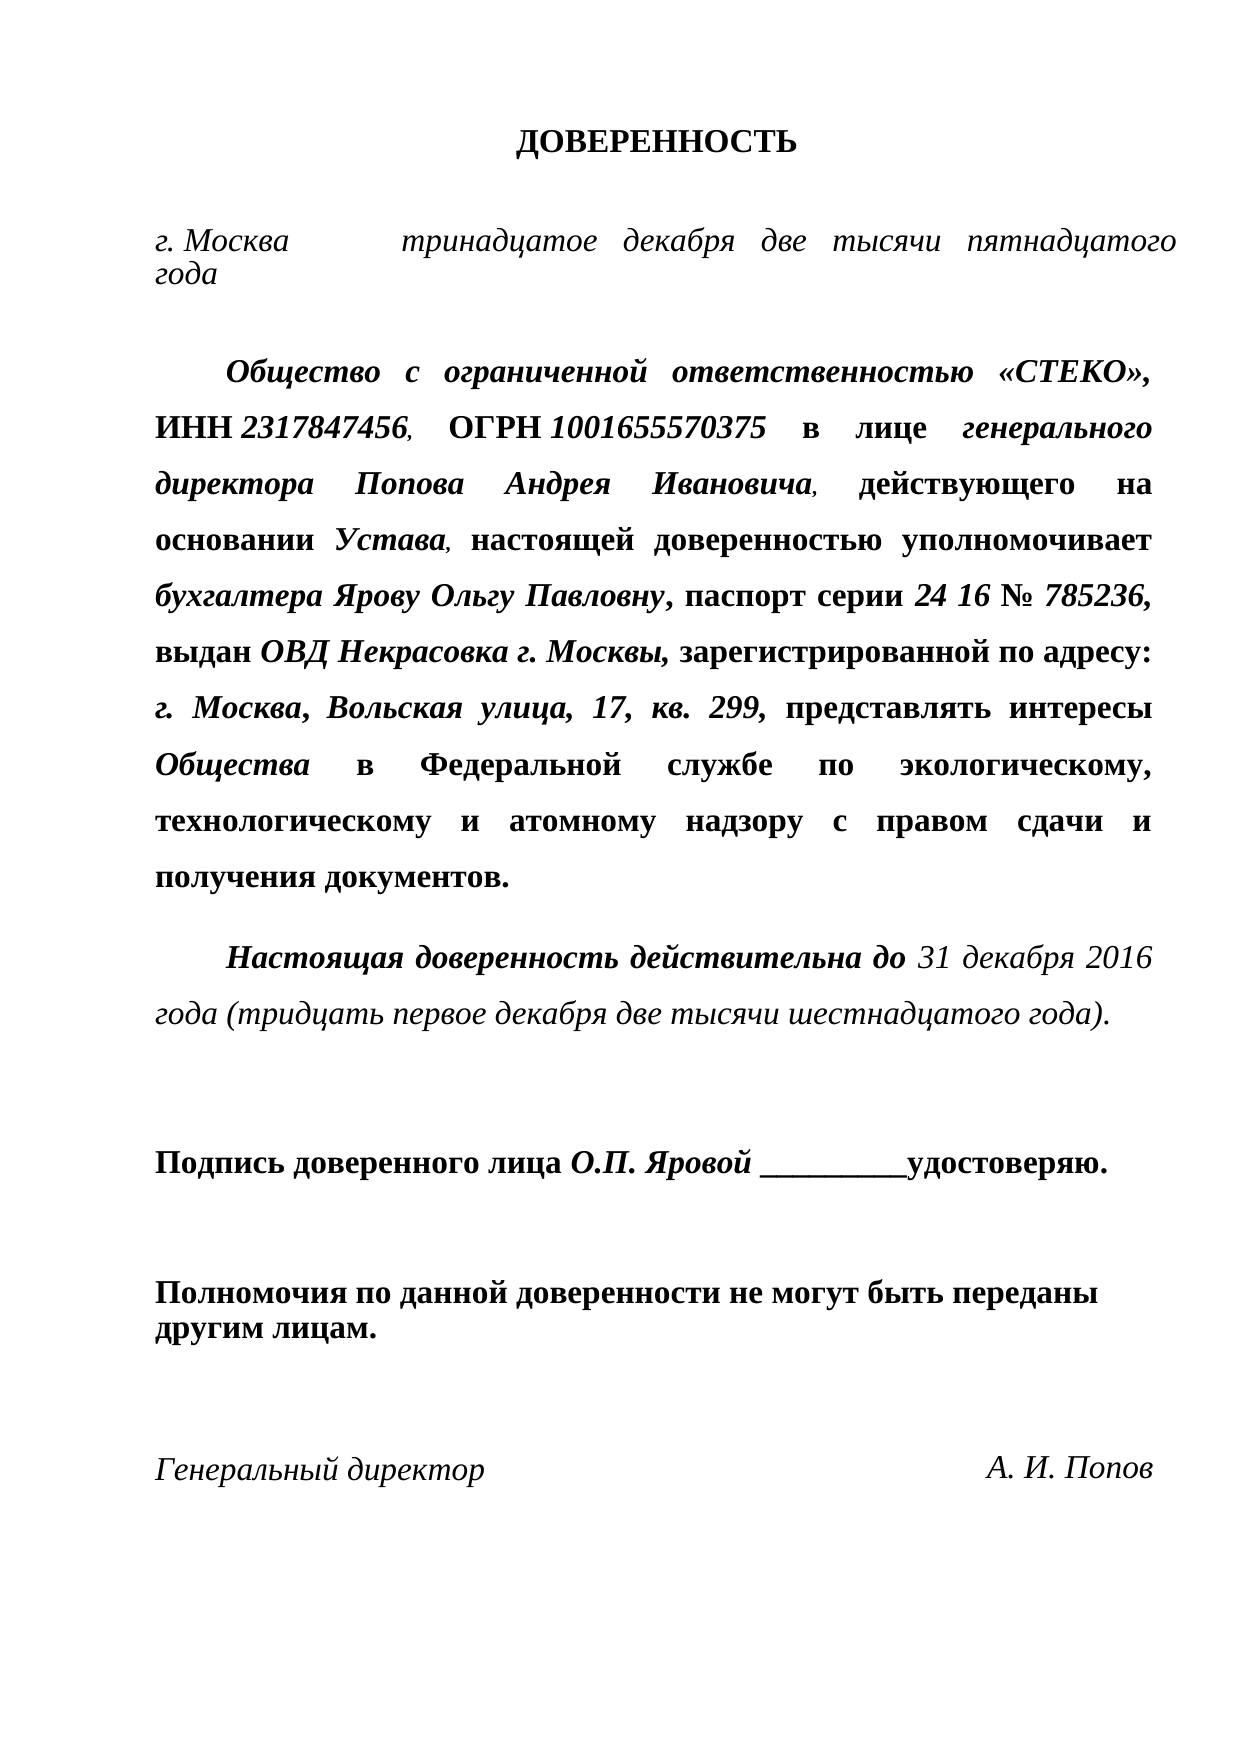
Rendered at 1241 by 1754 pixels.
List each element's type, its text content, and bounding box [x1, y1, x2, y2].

text Настоящая доверенность действительна до 31 декабря 2016 года (тридцать первое декабря две тысячи шестнадцатого года). [155, 923, 1152, 1035]
text ДОВЕРЕННОСТЬ [136, 126, 1177, 159]
text г. Москва тринадцатое декабря две тысячи пятнадцатого года [155, 224, 1177, 291]
text Полномочия по данной доверенности не могут быть переданы другим лицам. [155, 1276, 1177, 1346]
text Подпись доверенного лица О.П. Яровой удостоверяю. [155, 1147, 1177, 1181]
text Общество с ограниченной ответственностью «СТЕКО», ИНН 2317847456, ОГРН 1001655570375 в лице генерального директора Попова Андрея Ивановича, действующего на основании Устава, настоящей доверенностью уполномочивает бухгалтера Ярову Ольгу Павловну, паспорт серии 24 16 № 785236, выдан ОВД Некрасовка г. Москвы, зарегистрированной по адресу: г. Москва, Вольская улица, 17, кв. 299, представлять интересы Общества в Федеральной службе по экологическому, технологическому и атомному надзору с правом сдачи и получения документов. [155, 338, 1152, 898]
text Генеральный директор [155, 1454, 1177, 1487]
